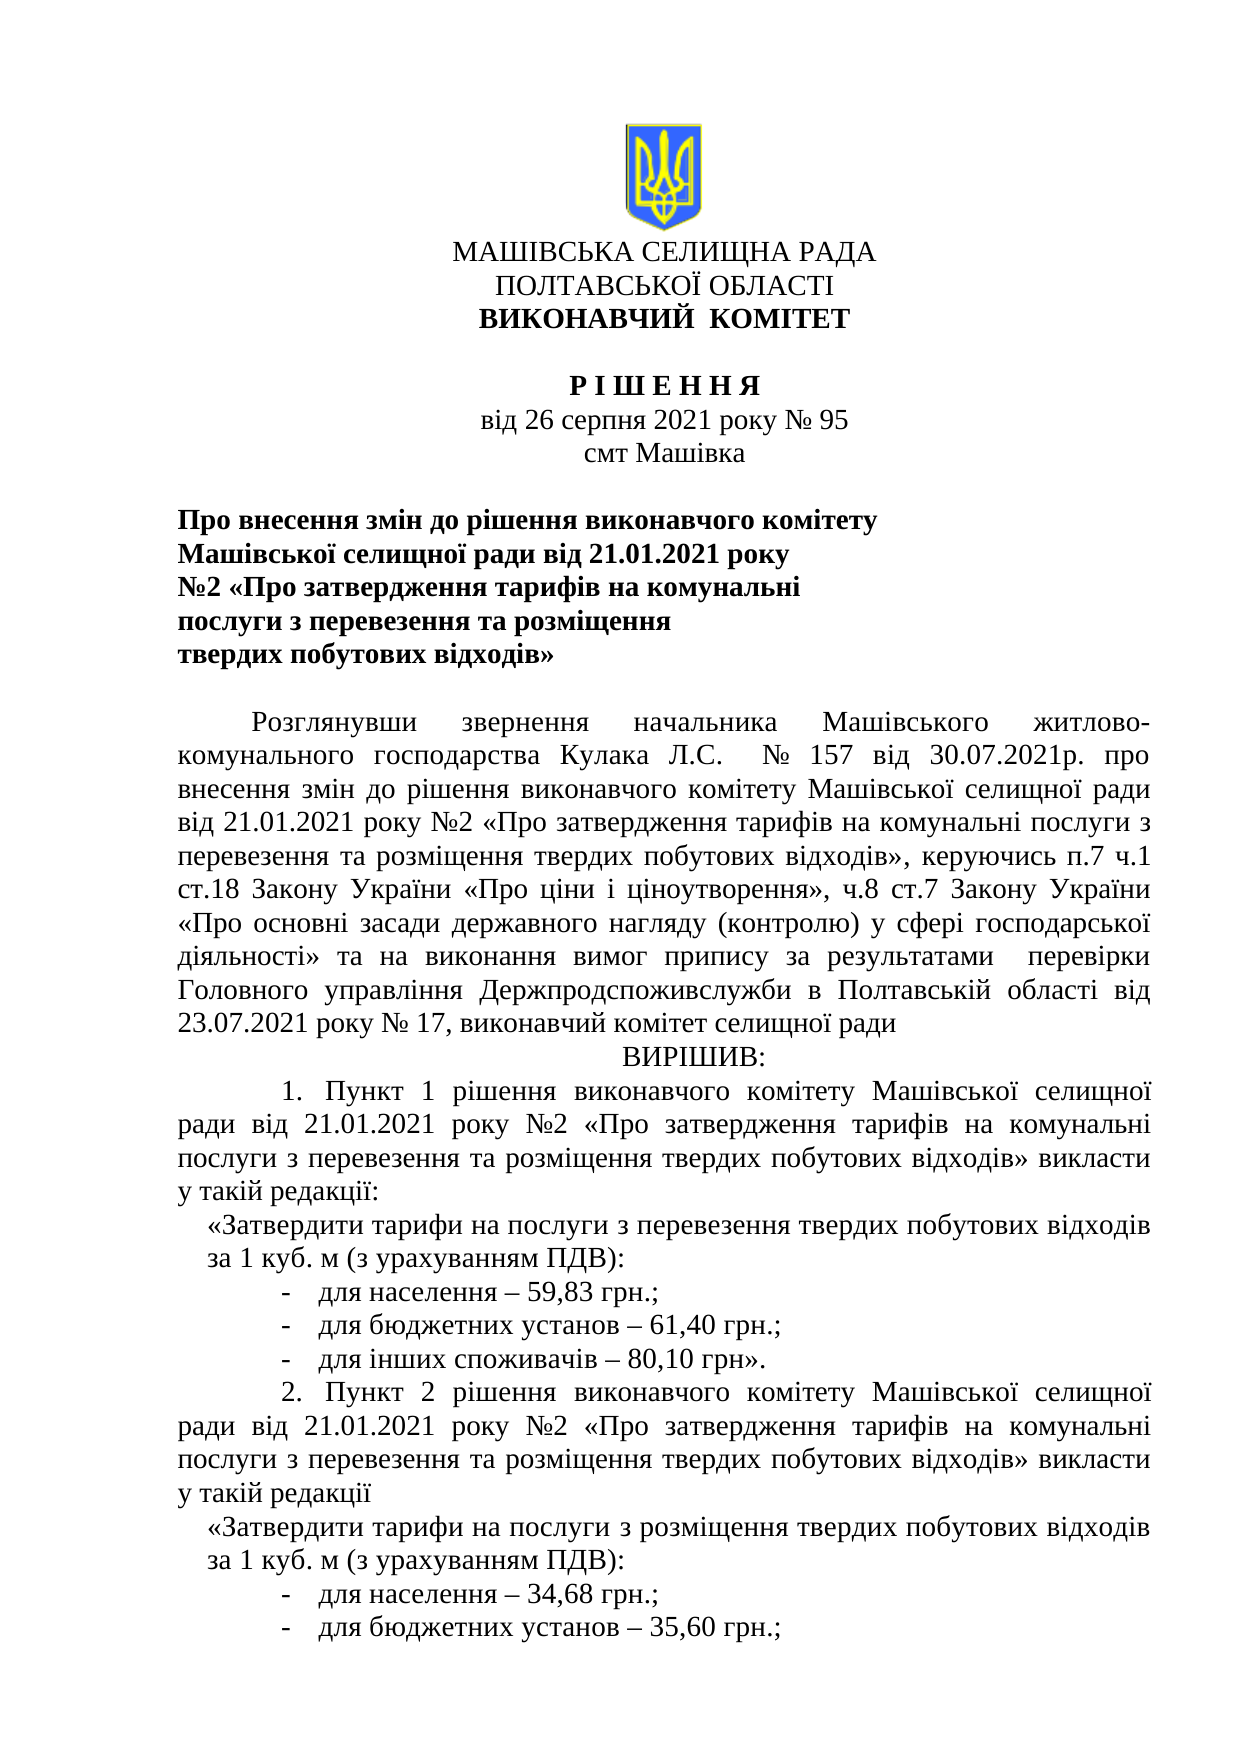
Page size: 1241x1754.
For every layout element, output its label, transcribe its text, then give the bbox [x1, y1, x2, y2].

text ПОЛТАВСЬКОЇ ОБЛАСТІ [177, 268, 1152, 301]
text Р І Ш Е Н Н Я [177, 368, 1152, 402]
text Розглянувши звернення начальника Машівського житлово-комунального господарства Кулака Л.С. № 157 від 30.07.2021р. про внесення змін до рішення виконавчого комітету Машівської селищної ради від 21.01.2021 року №2 «Про затвердження тарифів на комунальні послуги з перевезення та розміщення твердих побутових відходів», керуючись п.7 ч.1 ст.18 Закону України «Про ціни і ціноутворення», ч.8 ст.7 Закону України «Про основні засади державного нагляду (контролю) у сфері господарської діяльності» та на виконання вимог припису за результатами перевірки Головного управління Держпродспоживслужби в Полтавській області від 23.07.2021 року № 17, виконавчий комітет селищної ради [177, 704, 1152, 1039]
text смт Машівка [177, 435, 1152, 469]
text Машівської селищної ради від 21.01.2021 року [177, 536, 1152, 569]
list «Затвердити тарифи на послуги з перевезення твердих побутових відходів за 1 куб. м (з урахуванням ПДВ): [207, 1207, 1152, 1274]
list для бюджетних установ – 61,40 грн.; [281, 1307, 1152, 1341]
list для населення – 59,83 грн.; [281, 1274, 1152, 1307]
list Пункт 1 рішення виконавчого комітету Машівської селищної ради від 21.01.2021 року №2 «Про затвердження тарифів на комунальні послуги з перевезення та розміщення твердих побутових відходів» викласти у такій редакції: [177, 1073, 1152, 1207]
list для бюджетних установ – 35,60 грн.; [281, 1609, 1152, 1643]
text твердих побутових відходів» [177, 637, 1152, 670]
text від 26 серпня 2021 року № 95 [177, 402, 1152, 435]
text ВИКОНАВЧИЙ КОМІТЕТ [177, 301, 1152, 335]
text МАШІВСЬКА СЕЛИЩНА РАДА [177, 234, 1152, 268]
text послуги з перевезення та розміщення [177, 603, 1152, 637]
text №2 «Про затвердження тарифів на комунальні [177, 569, 1152, 603]
text Про внесення змін до рішення виконавчого комітету [177, 502, 1152, 536]
text ВИРІШИВ: [177, 1039, 1152, 1073]
list для населення – 34,68 грн.; [281, 1576, 1152, 1609]
list для інших споживачів – 80,10 грн». [281, 1341, 1152, 1374]
list Пункт 2 рішення виконавчого комітету Машівської селищної ради від 21.01.2021 року №2 «Про затвердження тарифів на комунальні послуги з перевезення та розміщення твердих побутових відходів» викласти у такій редакції [177, 1374, 1152, 1509]
list «Затвердити тарифи на послуги з розміщення твердих побутових відходів за 1 куб. м (з урахуванням ПДВ): [207, 1509, 1152, 1576]
